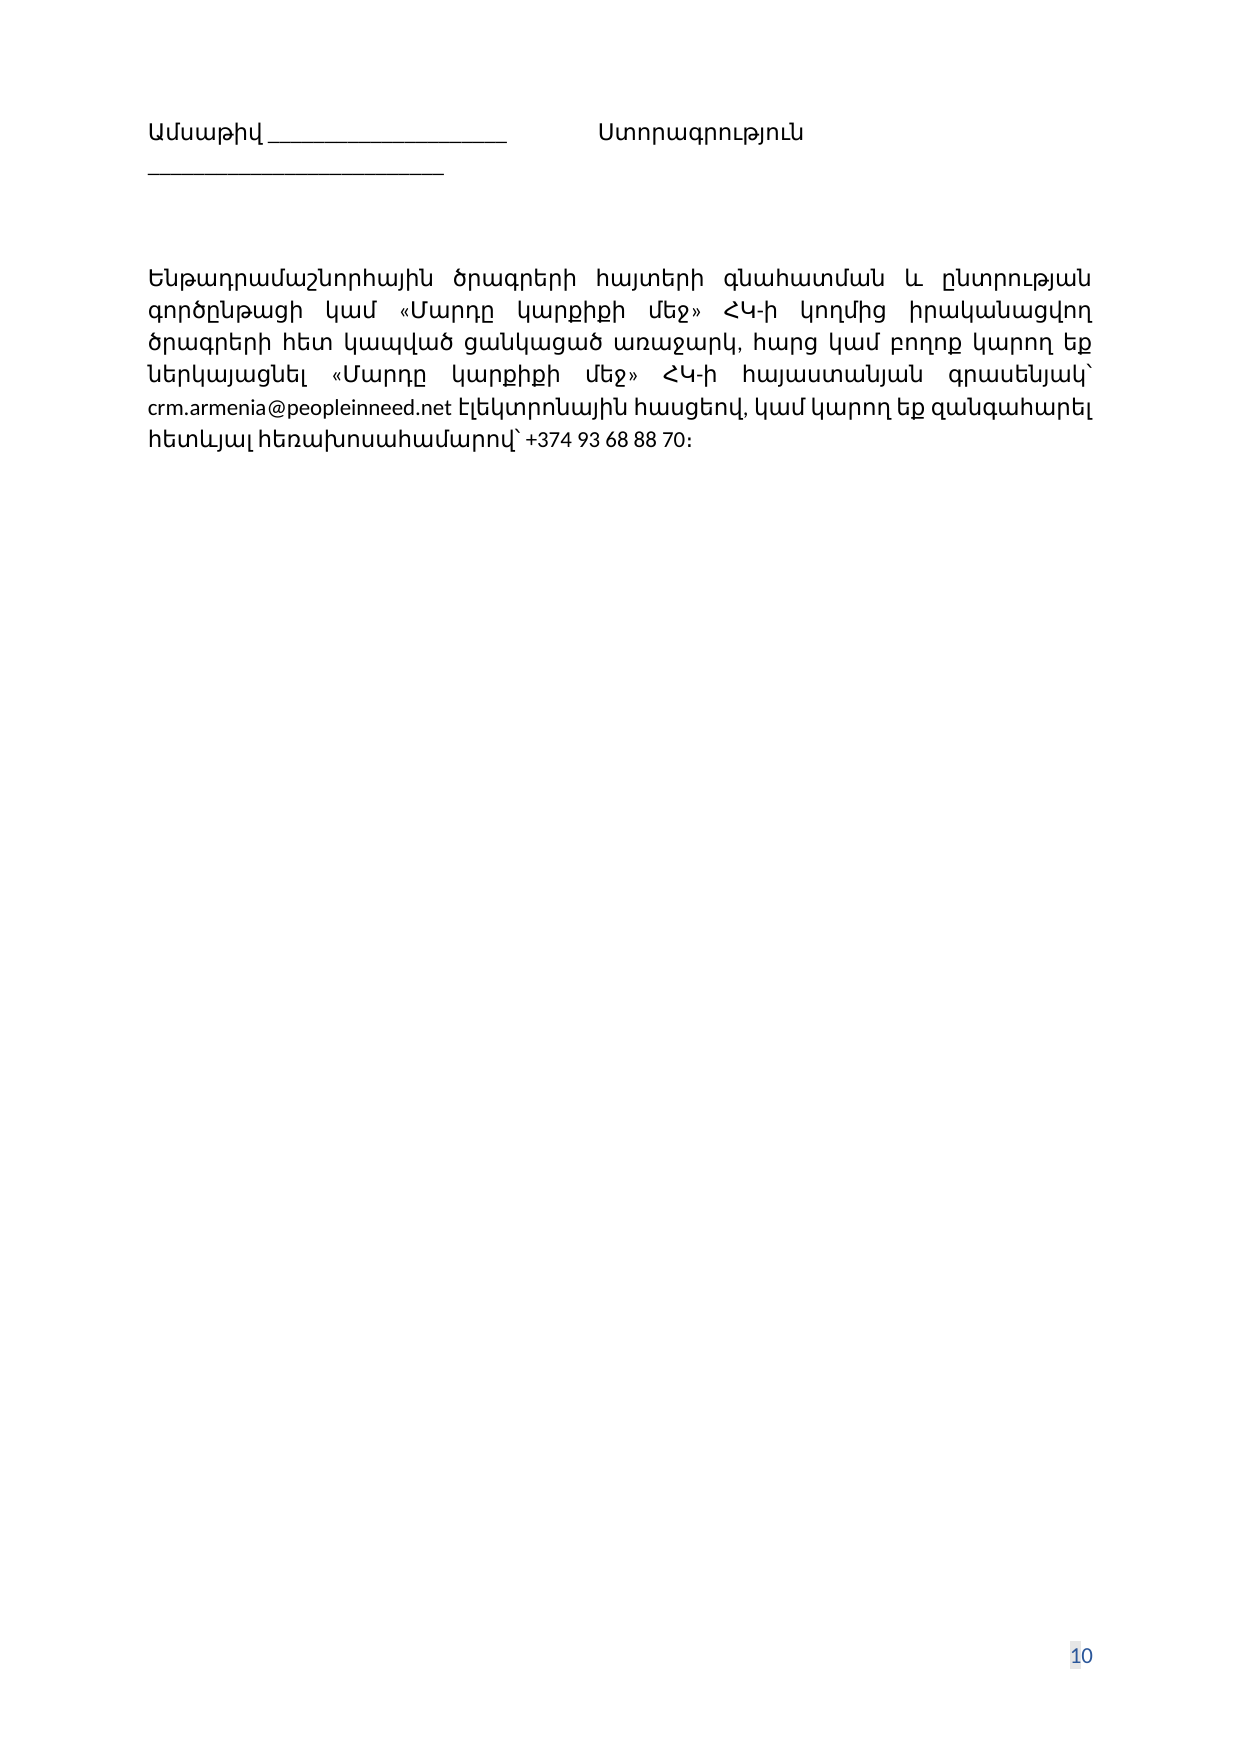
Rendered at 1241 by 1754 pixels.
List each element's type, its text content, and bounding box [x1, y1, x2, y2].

text Ենթադրամաշնորհային ծրագրերի հայտերի գնահատման և ընտրության գործընթացի կամ «Մարդը կարքիքի մեջ» ՀԿ-ի կողմից իրականացվող ծրագրերի հետ կապված ցանկացած առաջարկ, հարց կամ բողոք կարող եք ներկայացնել «Մարդը կարքիքի մեջ» ՀԿ-ի հայաստանյան գրասենյակ՝ crm.armenia@peopleinneed.net էլեկտրոնային հասցեով, կամ կարող եք զանգահարել հետևյալ հեռախոսահամարով՝ +374 93 68 88 70։ [148, 232, 1093, 453]
text Ամսաթիվ _____________________ Ստորագրություն __________________________ [148, 118, 1093, 179]
